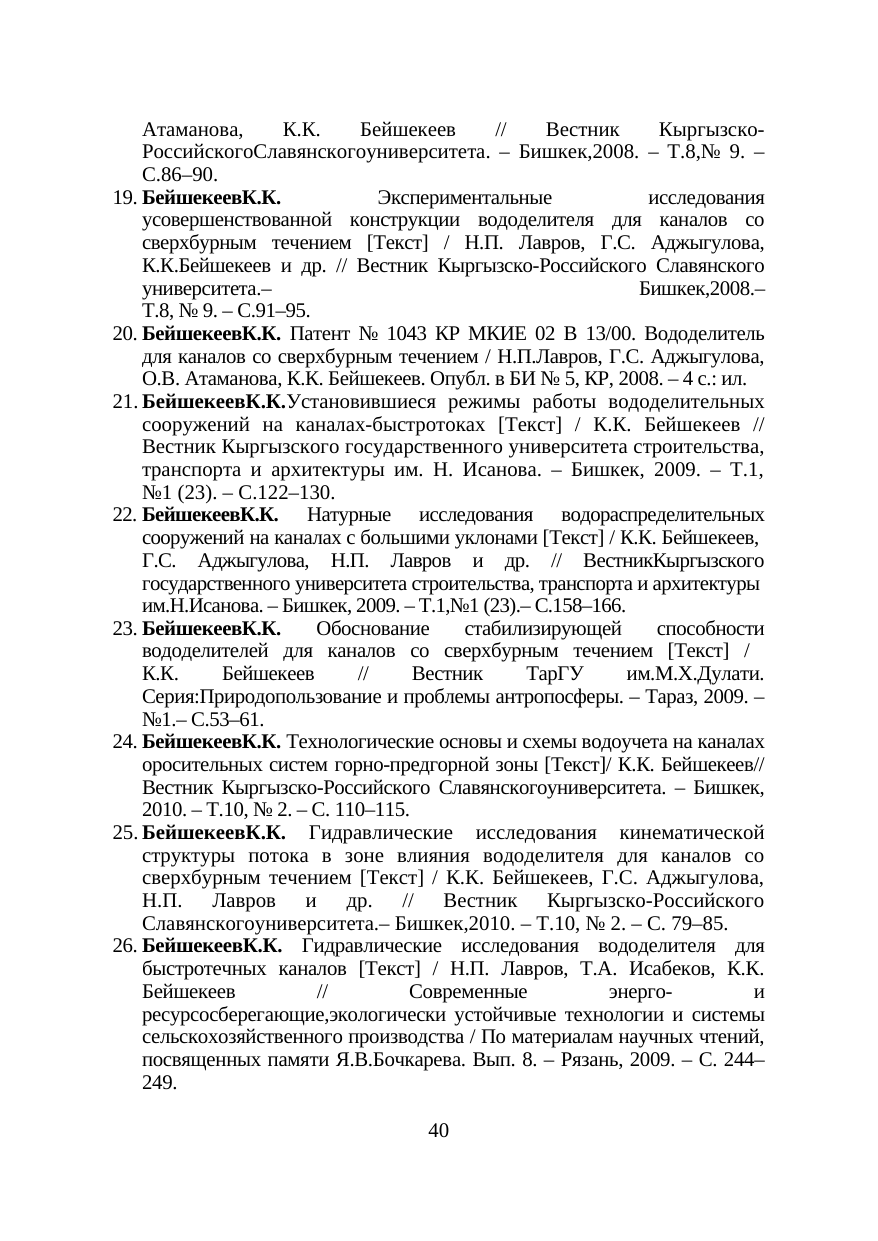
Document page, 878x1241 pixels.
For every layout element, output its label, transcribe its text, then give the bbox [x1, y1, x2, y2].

list БейшекеевК.К. Патент № 1043 КР МКИЕ 02 В 13/00. Вододелитель для каналов со сверхбурным течением / Н.П.Лавров, Г.С. Аджыгулова, О.В. Атаманова, К.К. Бейшекеев. Опубл. в БИ № 5, КР, 2008. – 4 с.: ил. [112, 322, 765, 390]
list БейшекеевК.К.Установившиеся режимы работы вододелительных сооружений на каналах-быстротоках [Текст] / К.К. Бейшекеев // Вестник Кыргызского государственного университета строительства, транспорта и архитектуры им. Н. Исанова. – Бишкек, 2009. – Т.1, №1 (23). – С.122–130. [112, 390, 765, 504]
list БейшекеевК.К. Гидравлические исследования кинематической структуры потока в зоне влияния вододелителя для каналов со сверхбурным течением [Текст] / К.К. Бейшекеев, Г.С. Аджыгулова, Н.П. Лавров и др. // Вестник Кыргызско-Российского Славянскогоуниверситета.– Бишкек,2010. – Т.10, № 2. – С. 79–85. [112, 821, 765, 935]
list БейшекеевК.К. Натурные исследования водораспределительных сооружений на каналах с большими уклонами [Текст] / К.К. Бейшекеев, Г.С. Аджыгулова, Н.П. Лавров и др. // ВестникКыргызского государственного университета строительства, транспорта и архитектуры им.Н.Исанова. – Бишкек, 2009. – Т.1,№1 (23).– С.158–166. [112, 504, 765, 617]
list БейшекеевК.К. Обоснование стабилизирующей способности вододелителей для каналов со сверхбурным течением [Текст] / К.К. Бейшекеев // Вестник ТарГУ им.М.Х.Дулати. Серия:Природопользование и проблемы антропосферы. – Тараз, 2009. – №1.– С.53–61. [112, 617, 765, 731]
list БейшекеевК.К. Экспериментальные исследования усовершенствованной конструкции вододелителя для каналов со сверхбурным течением [Текст] / Н.П. Лавров, Г.С. Аджыгулова, К.К.Бейшекеев и др. // Вестник Кыргызско-Российского Славянского университета.– Бишкек,2008.– Т.8, № 9. – С.91–95. [112, 186, 765, 322]
list БейшекеевК.К. Технологические основы и схемы водоучета на каналах оросительных систем горно-предгорной зоны [Текст]/ К.К. Бейшекеев// Вестник Кыргызско-Российского Славянскогоуниверситета. – Бишкек, 2010. – Т.10, № 2. – С. 110–115. [112, 731, 765, 821]
list БейшекеевК.К. Гидравлические исследования вододелителя для быстротечных каналов [Текст] / Н.П. Лавров, Т.А. Исабеков, К.К. Бейшекеев // Современные энерго- и ресурсосберегающие,экологически устойчивые технологии и системы сельскохозяйственного производства / По материалам научных чтений, посвященных памяти Я.В.Бочкарева. Вып. 8. – Рязань, 2009. – С. 244–249. [112, 935, 765, 1094]
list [112, 118, 765, 186]
